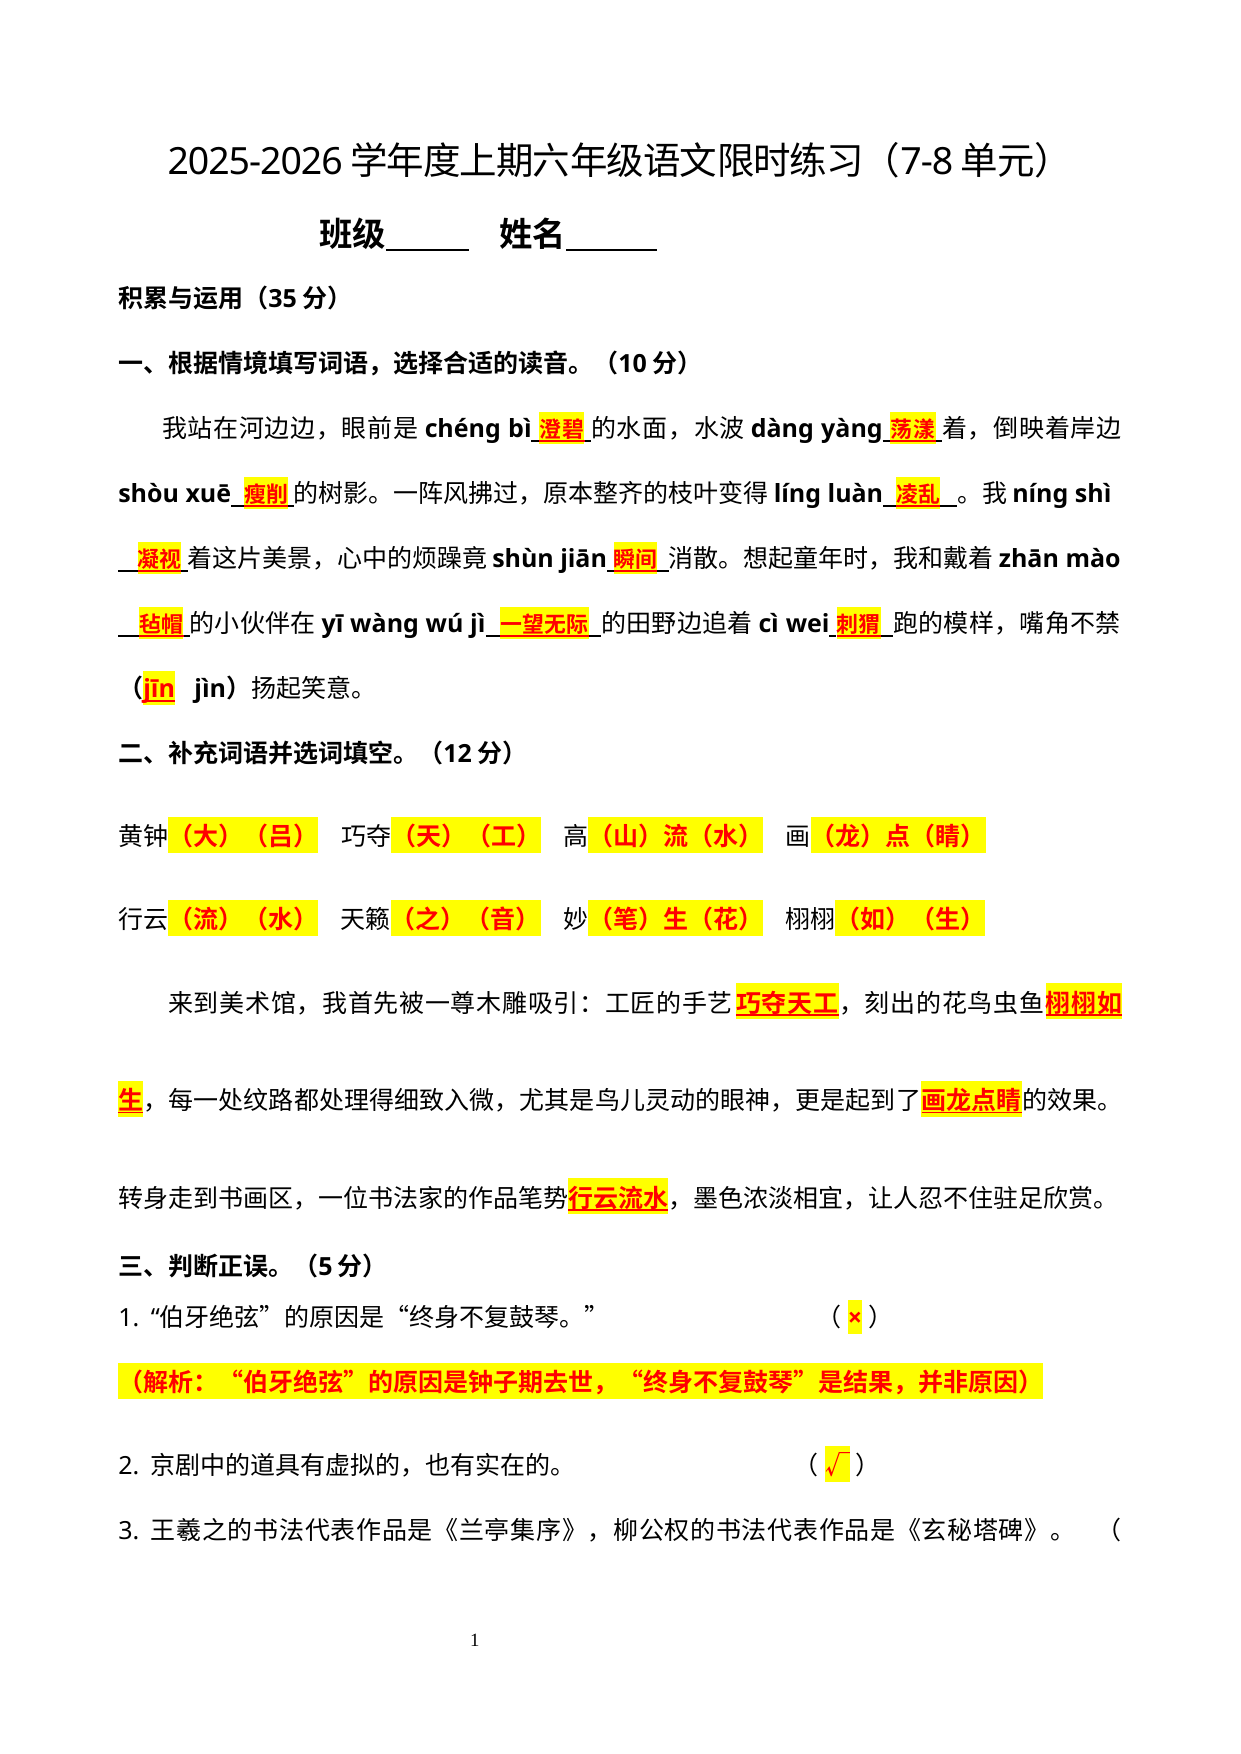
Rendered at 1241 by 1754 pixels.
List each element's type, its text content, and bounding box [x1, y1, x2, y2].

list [118, 1496, 1122, 1561]
title 2025-2026学年度上期六年级语文限时练习（7-8单元） [118, 126, 1122, 191]
text 黄钟（大）（吕） 巧夺（天）（工） 高（山）流（水） 画（龙）点（睛） [118, 802, 1122, 867]
text 凝视 着这片美景，心中的烦躁竟shùn jiān 瞬间 消散。想起童年时，我和戴着zhān mào [118, 524, 1122, 589]
text 来到美术馆，我首先被一尊木雕吸引：工匠的手艺巧夺天工，刻出的花鸟虫鱼栩栩如生，每一处纹路都处理得细致入微，尤其是鸟儿灵动的眼神，更是起到了画龙点睛的效果。转身走到书画区，一位书法家的作品笔势行云流水，墨色浓淡相宜，让人忍不住驻足欣赏。 [118, 969, 1122, 1229]
text 行云（流）（水） 天籁（之）（音） 妙（笔）生（花） 栩栩（如）（生） [118, 886, 1122, 951]
list 京剧中的道具有虚拟的，也有实在的。 （ √ ） [118, 1431, 1122, 1496]
list 判断正误。（5分） [118, 1247, 1122, 1283]
text 毡帽 的小伙伴在yī wàng wú jì 一望无际 的田野边追着cì wei 刺猬 跑的模样，嘴角不禁（jīn jìn）扬起笑意。 [118, 589, 1122, 719]
text 一、根据情境填写词语，选择合适的读音。（10分） [118, 329, 1122, 394]
text 我站在河边边，眼前是chéng bì 澄碧 的水面，水波dàng yàng 荡漾 着，倒映着岸边shòu xuē 瘦削 的树影。一阵风拂过，原本整齐的枝叶变得líng luàn 凌乱 。我níng shì [118, 394, 1122, 524]
text 班级 姓名 [118, 199, 1122, 264]
text （解析：“伯牙绝弦”的原因是钟子期去世，“终身不复鼓琴”是结果，并非原因） [118, 1348, 1122, 1413]
list “伯牙绝弦”的原因是“终身不复鼓琴。” （ × ） [118, 1283, 1122, 1348]
list 补充词语并选词填空。（12分） [118, 719, 1122, 784]
text 积累与运用（35分） [118, 264, 1122, 329]
